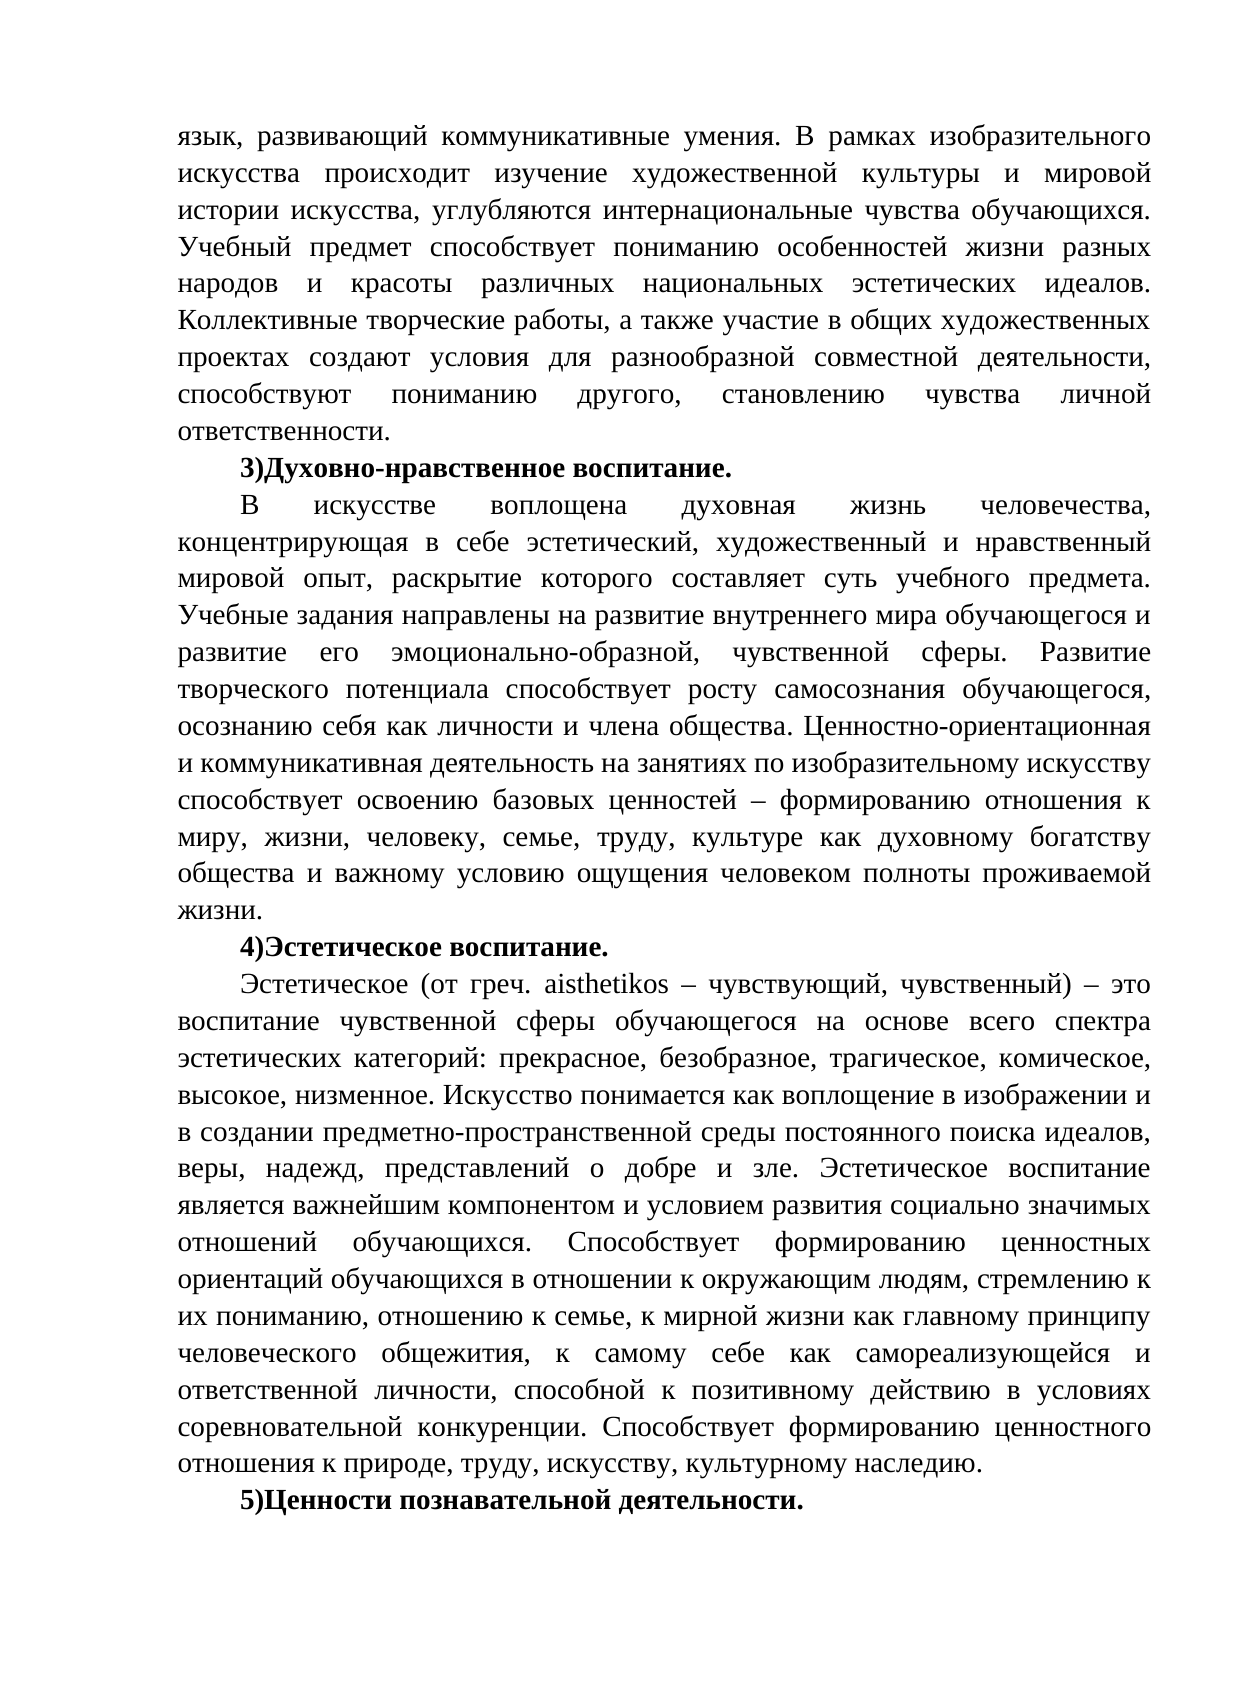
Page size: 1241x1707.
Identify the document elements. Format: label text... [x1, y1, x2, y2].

text Эстетическое (от греч. aisthetikos – чувствующий, чувственный) – это воспитание чувственной сферы обучающегося на основе всего спектра эстетических категорий: прекрасное, безобразное, трагическое, комическое, высокое, низменное. Искусство понимается как воплощение в изображении и в создании предметно-пространственной среды постоянного поиска идеалов, веры, надежд, представлений о добре и зле. Эстетическое воспитание является важнейшим компонентом и условием развития социально значимых отношений обучающихся. Способствует формированию ценностных ориентаций обучающихся в отношении к окружающим людям, стремлению к их пониманию, отношению к семье, к мирной жизни как главному принципу человеческого общежития, к самому себе как самореализующейся и ответственной личности, способной к позитивному действию в условиях соревновательной конкуренции. Способствует формированию ценностного отношения к природе, труду, искусству, культурному наследию. [177, 966, 1152, 1479]
text В искусстве воплощена духовная жизнь человечества, концентрирующая в себе эстетический, художественный и нравственный мировой опыт, раскрытие которого составляет суть учебного предмета. Учебные задания направлены на развитие внутреннего мира обучающегося и развитие его эмоционально-образной, чувственной сферы. Развитие творческого потенциала способствует росту самосознания обучающегося, осознанию себя как личности и члена общества. Ценностно-ориентационная и коммуникативная деятельность на занятиях по изобразительному искусству способствует освоению базовых ценностей – формированию отношения к миру, жизни, человеку, семье, труду, культуре как духовному богатству общества и важному условию ощущения человеком полноты проживаемой жизни. [177, 487, 1152, 926]
text 3)Духовно-нравственное воспитание. [177, 450, 1152, 483]
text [177, 118, 1152, 447]
text 4)Эстетическое воспитание. [177, 929, 1152, 963]
text 5)Ценности познавательной деятельности. [177, 1482, 1152, 1516]
